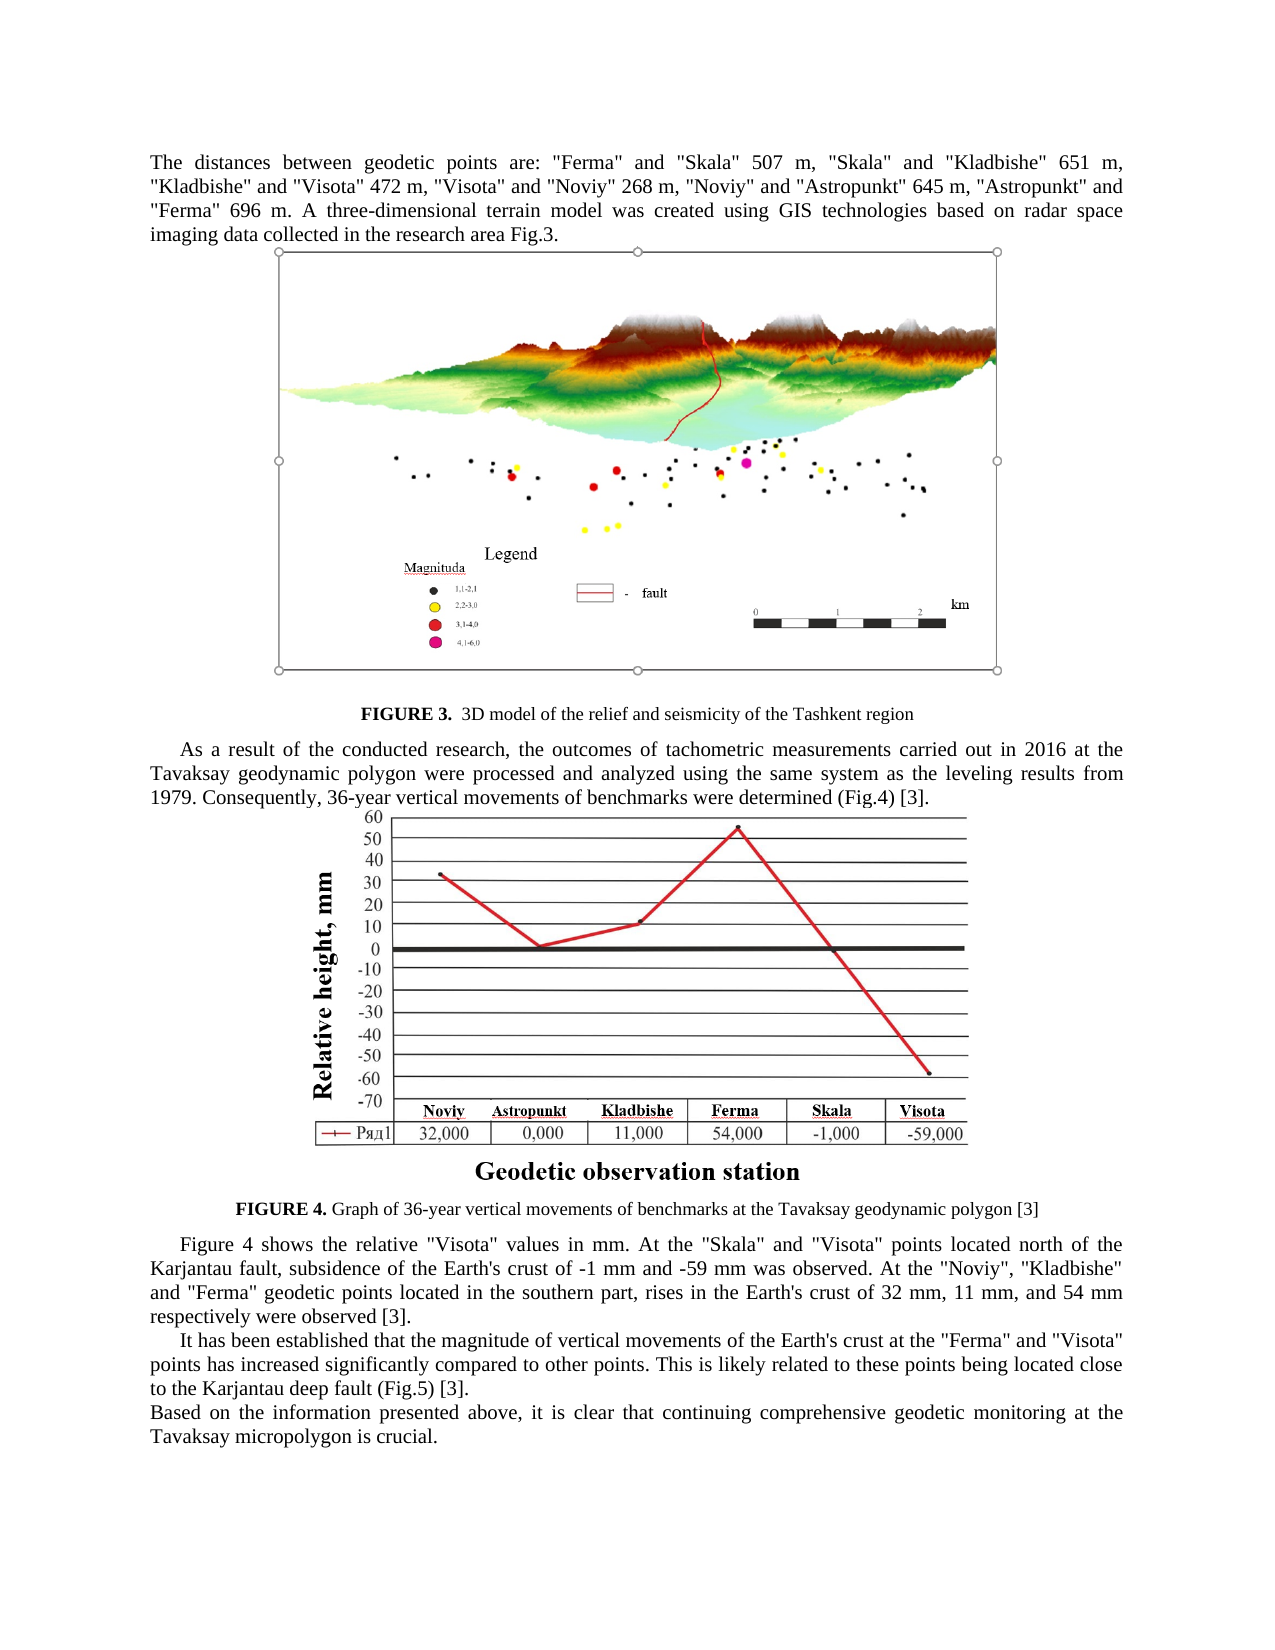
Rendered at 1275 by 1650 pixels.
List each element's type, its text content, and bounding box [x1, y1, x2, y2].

text It has been established that the magnitude of vertical movements of the Earth's crust at the "Ferma" and "Visota" points has increased significantly compared to other points. This is likely related to these points being located close to the Karjantau deep fault (Fig.5) [3]. [150, 1328, 1125, 1400]
text Figure 4 shows the relative "Visota" values in mm. At the "Skala" and "Visota" points located north of the Karjantau fault, subsidence of the Earth's crust of -1 mm and -59 mm was observed. At the "Noviy", "Kladbishe" and "Ferma" geodetic points located in the southern part, rises in the Earth's crust of 32 mm, 11 mm, and 54 mm respectively were observed [3]. [150, 1232, 1125, 1328]
text Based on the information presented above, it is clear that continuing comprehensive geodetic monitoring at the Tavaksay micropolygon is crucial. [150, 1400, 1125, 1448]
text FIGURE 4. Graph of 36-year vertical movements of benchmarks at the Tavaksay geodynamic polygon [3] [150, 1198, 1125, 1219]
picture [300, 808, 975, 1186]
text The distances between geodetic points are: "Ferma" and "Skala" 507 m, "Skala" and "Kladbishe" 651 m, "Kladbishe" and "Visota" 472 m, "Visota" and "Noviy" 268 m, "Noviy" and "Astropunkt" 645 m, "Astropunkt" and "Ferma" 696 m. A three-dimensional terrain model was created using GIS technologies based on radar space imaging data collected in the research area Fig.3. [150, 150, 1125, 246]
picture [254, 246, 1021, 691]
text As a result of the conducted research, the outcomes of tachometric measurements carried out in 2016 at the Tavaksay geodynamic polygon were processed and analyzed using the same system as the leveling results from 1979. Consequently, 36-year vertical movements of benchmarks were determined (Fig.4) [3]. [150, 737, 1125, 809]
text FIGURE 3. 3D model of the relief and seismicity of the Tashkent region [150, 702, 1125, 724]
